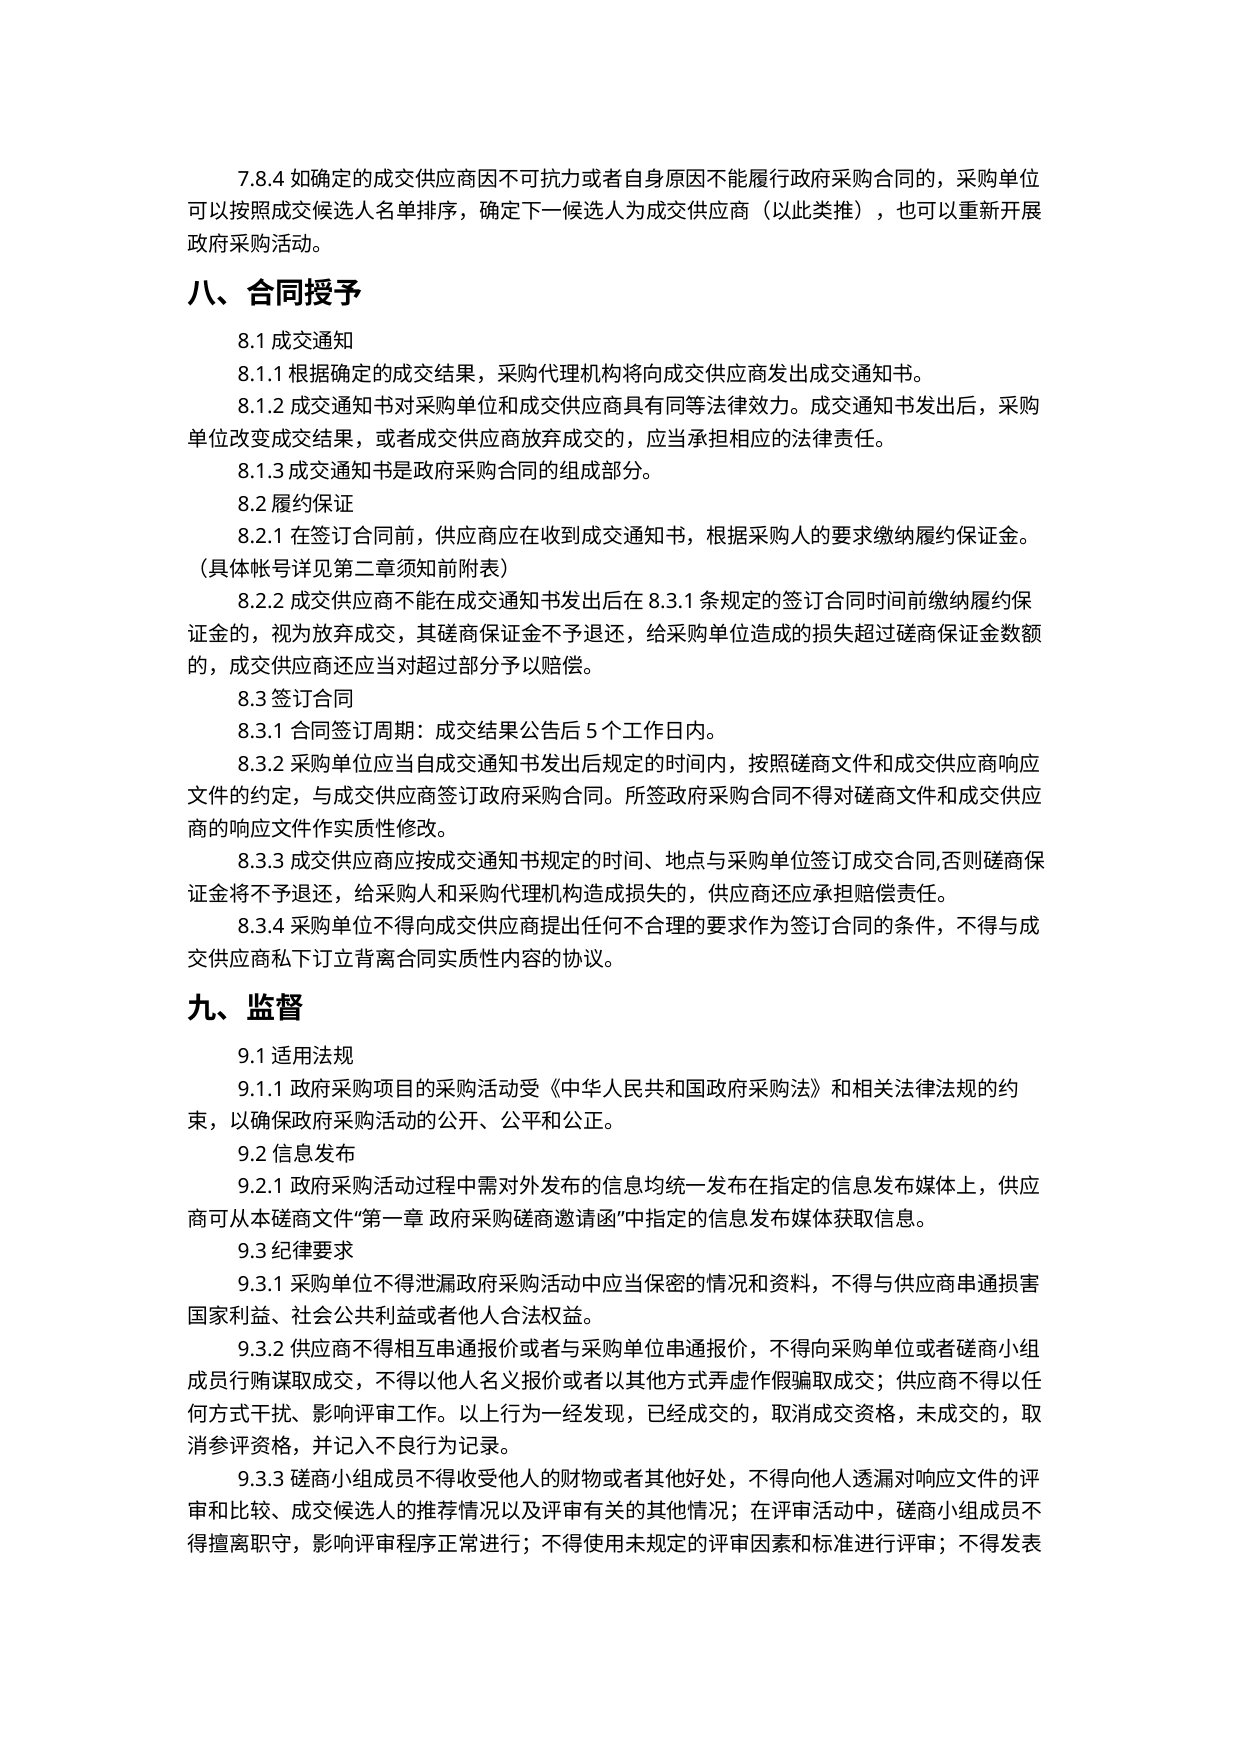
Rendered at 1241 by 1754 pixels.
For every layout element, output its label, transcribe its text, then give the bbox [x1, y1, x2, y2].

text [187, 1462, 1053, 1559]
text 9.3.2 供应商不得相互串通报价或者与采购单位串通报价，不得向采购单位或者磋商小组成员行贿谋取成交，不得以他人名义报价或者以其他方式弄虚作假骗取成交；供应商不得以任何方式干扰、影响评审工作。以上行为一经发现，已经成交的，取消成交资格，未成交的，取消参评资格，并记入不良行为记录。 [187, 1332, 1053, 1462]
text 8.1.3成交通知书是政府采购合同的组成部分。 [187, 454, 1053, 487]
text 8.2履约保证 [187, 487, 1053, 519]
text 8.2.1 在签订合同前，供应商应在收到成交通知书，根据采购人的要求缴纳履约保证金。（具体帐号详见第二章须知前附表） [187, 519, 1053, 584]
text 8.3.2 采购单位应当自成交通知书发出后规定的时间内，按照磋商文件和成交供应商响应文件的约定，与成交供应商签订政府采购合同。所签政府采购合同不得对磋商文件和成交供应商的响应文件作实质性修改。 [187, 747, 1053, 844]
text 8.1.2 成交通知书对采购单位和成交供应商具有同等法律效力。成交通知书发出后，采购单位改变成交结果，或者成交供应商放弃成交的，应当承担相应的法律责任。 [187, 389, 1053, 454]
text 8.3.4 采购单位不得向成交供应商提出任何不合理的要求作为签订合同的条件，不得与成交供应商私下订立背离合同实质性内容的协议。 [187, 909, 1053, 974]
text 7.8.4 如确定的成交供应商因不可抗力或者自身原因不能履行政府采购合同的，采购单位可以按照成交候选人名单排序，确定下一候选人为成交供应商（以此类推），也可以重新开展政府采购活动。 [187, 162, 1053, 259]
text 9.3纪律要求 [187, 1234, 1053, 1267]
text 8.1成交通知 [187, 324, 1053, 357]
text 9.2.1 政府采购活动过程中需对外发布的信息均统一发布在指定的信息发布媒体上，供应商可从本磋商文件“第一章 政府采购磋商邀请函”中指定的信息发布媒体获取信息。 [187, 1169, 1053, 1234]
text 9.3.1 采购单位不得泄漏政府采购活动中应当保密的情况和资料，不得与供应商串通损害国家利益、社会公共利益或者他人合法权益。 [187, 1267, 1053, 1332]
text 9.1适用法规 [187, 1039, 1053, 1072]
text 八、合同授予 [187, 259, 1053, 324]
text 8.3.3 成交供应商应按成交通知书规定的时间、地点与采购单位签订成交合同,否则磋商保证金将不予退还，给采购人和采购代理机构造成损失的，供应商还应承担赔偿责任。 [187, 844, 1053, 909]
text 8.3签订合同 [187, 682, 1053, 714]
text 8.3.1 合同签订周期：成交结果公告后5个工作日内。 [187, 714, 1053, 747]
text 9.2 信息发布 [187, 1137, 1053, 1169]
text 九、监督 [187, 974, 1053, 1039]
text 8.2.2 成交供应商不能在成交通知书发出后在8.3.1条规定的签订合同时间前缴纳履约保证金的，视为放弃成交，其磋商保证金不予退还，给采购单位造成的损失超过磋商保证金数额的，成交供应商还应当对超过部分予以赔偿。 [187, 584, 1053, 682]
text 8.1.1根据确定的成交结果，采购代理机构将向成交供应商发出成交通知书。 [187, 357, 1053, 389]
text 9.1.1 政府采购项目的采购活动受《中华人民共和国政府采购法》和相关法律法规的约束，以确保政府采购活动的公开、公平和公正。 [187, 1072, 1053, 1137]
